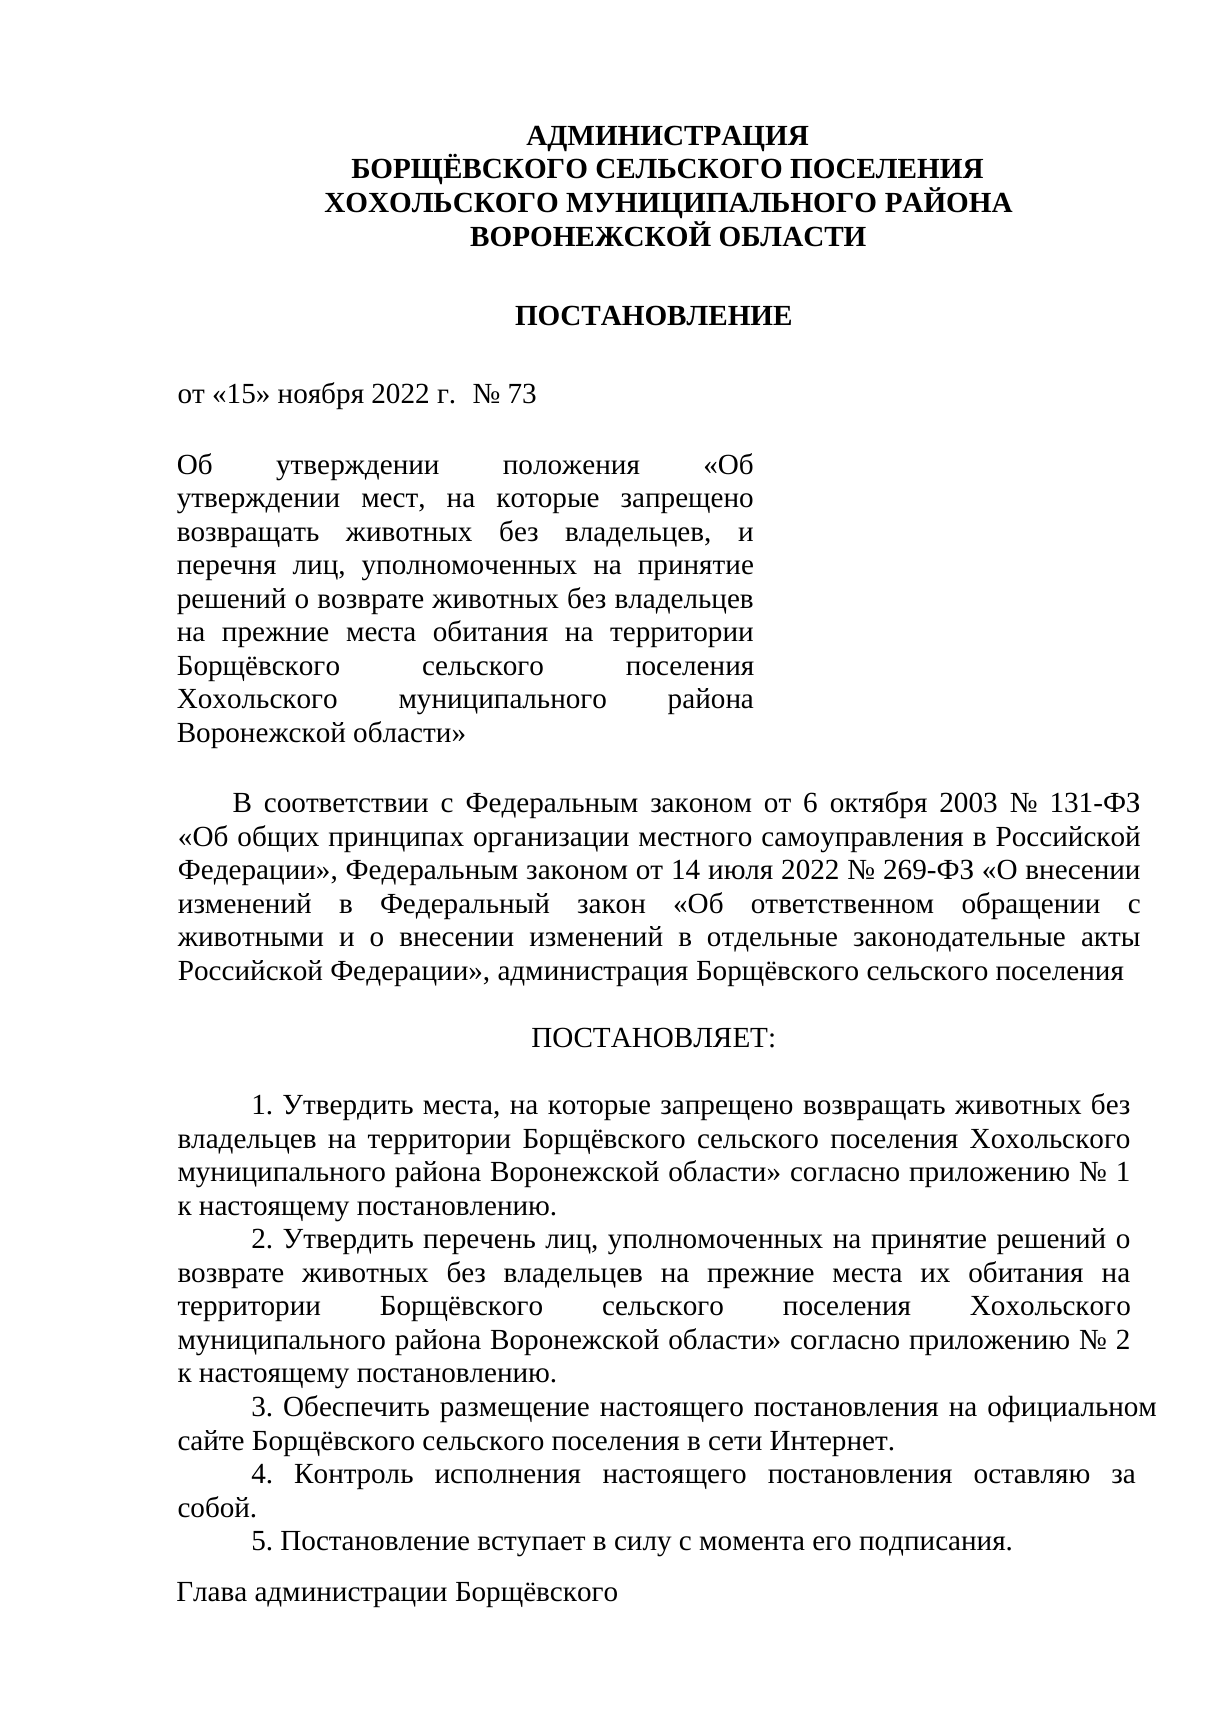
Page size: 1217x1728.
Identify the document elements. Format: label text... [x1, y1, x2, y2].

text ВОРОНЕЖСКОЙ ОБЛАСТИ [177, 219, 1158, 252]
subtitle ПОСТАНОВЛЕНИЕ [177, 298, 1130, 331]
text ХОХОЛЬСКОГО МУНИЦИПАЛЬНОГО РАЙОНА [177, 185, 1158, 219]
text ПОСТАНОВЛЯЕТ: [177, 1020, 1130, 1054]
text от «15» ноября 2022 г. № 73 [177, 376, 1158, 410]
text 4. Контроль исполнения настоящего постановления оставляю за собой. [177, 1456, 1136, 1523]
text БОРЩЁВСКОГО СЕЛЬСКОГО ПОСЕЛЕНИЯ [177, 152, 1158, 185]
text Об утверждении положения «Об утверждении мест, на которые запрещено возвращать животных без владельцев, и перечня лиц, уполномоченных на принятие решений о возврате животных без владельцев на прежние места обитания на территории Борщёвского сельского поселения Хохольского муниципального района Воронежской области» [177, 447, 754, 749]
text Глава администрации Борщёвского [176, 1582, 960, 1607]
text АДМИНИСТРАЦИЯ [177, 118, 1158, 152]
text 1. Утвердить места, на которые запрещено возвращать животных без владельцев на территории Борщёвского сельского поселения Хохольского муниципального района Воронежской области» согласно приложению № 1 к настоящему постановлению. [177, 1087, 1131, 1221]
text 5. Постановление вступает в силу с момента его подписания. [177, 1523, 1136, 1557]
text 3. Обеспечить размещение настоящего постановления на официальном сайте Борщёвского сельского поселения в сети Интернет. [177, 1389, 1158, 1456]
text В соответствии с Федеральным законом от 6 октября 2003 № 131-ФЗ «Об общих принципах организации местного самоуправления в Российской Федерации», Федеральным законом от 14 июля 2022 № 269-ФЗ «О внесении изменений в Федеральный закон «Об ответственном обращении с животными и о внесении изменений в отдельные законодательные акты Российской Федерации», администрация Борщёвского сельского поселения [178, 785, 1142, 987]
text 2. Утвердить перечень лиц, уполномоченных на принятие решений о возврате животных без владельцев на прежние места их обитания на территории Борщёвского сельского поселения Хохольского муниципального района Воронежской области» согласно приложению № 2 к настоящему постановлению. [177, 1221, 1131, 1389]
